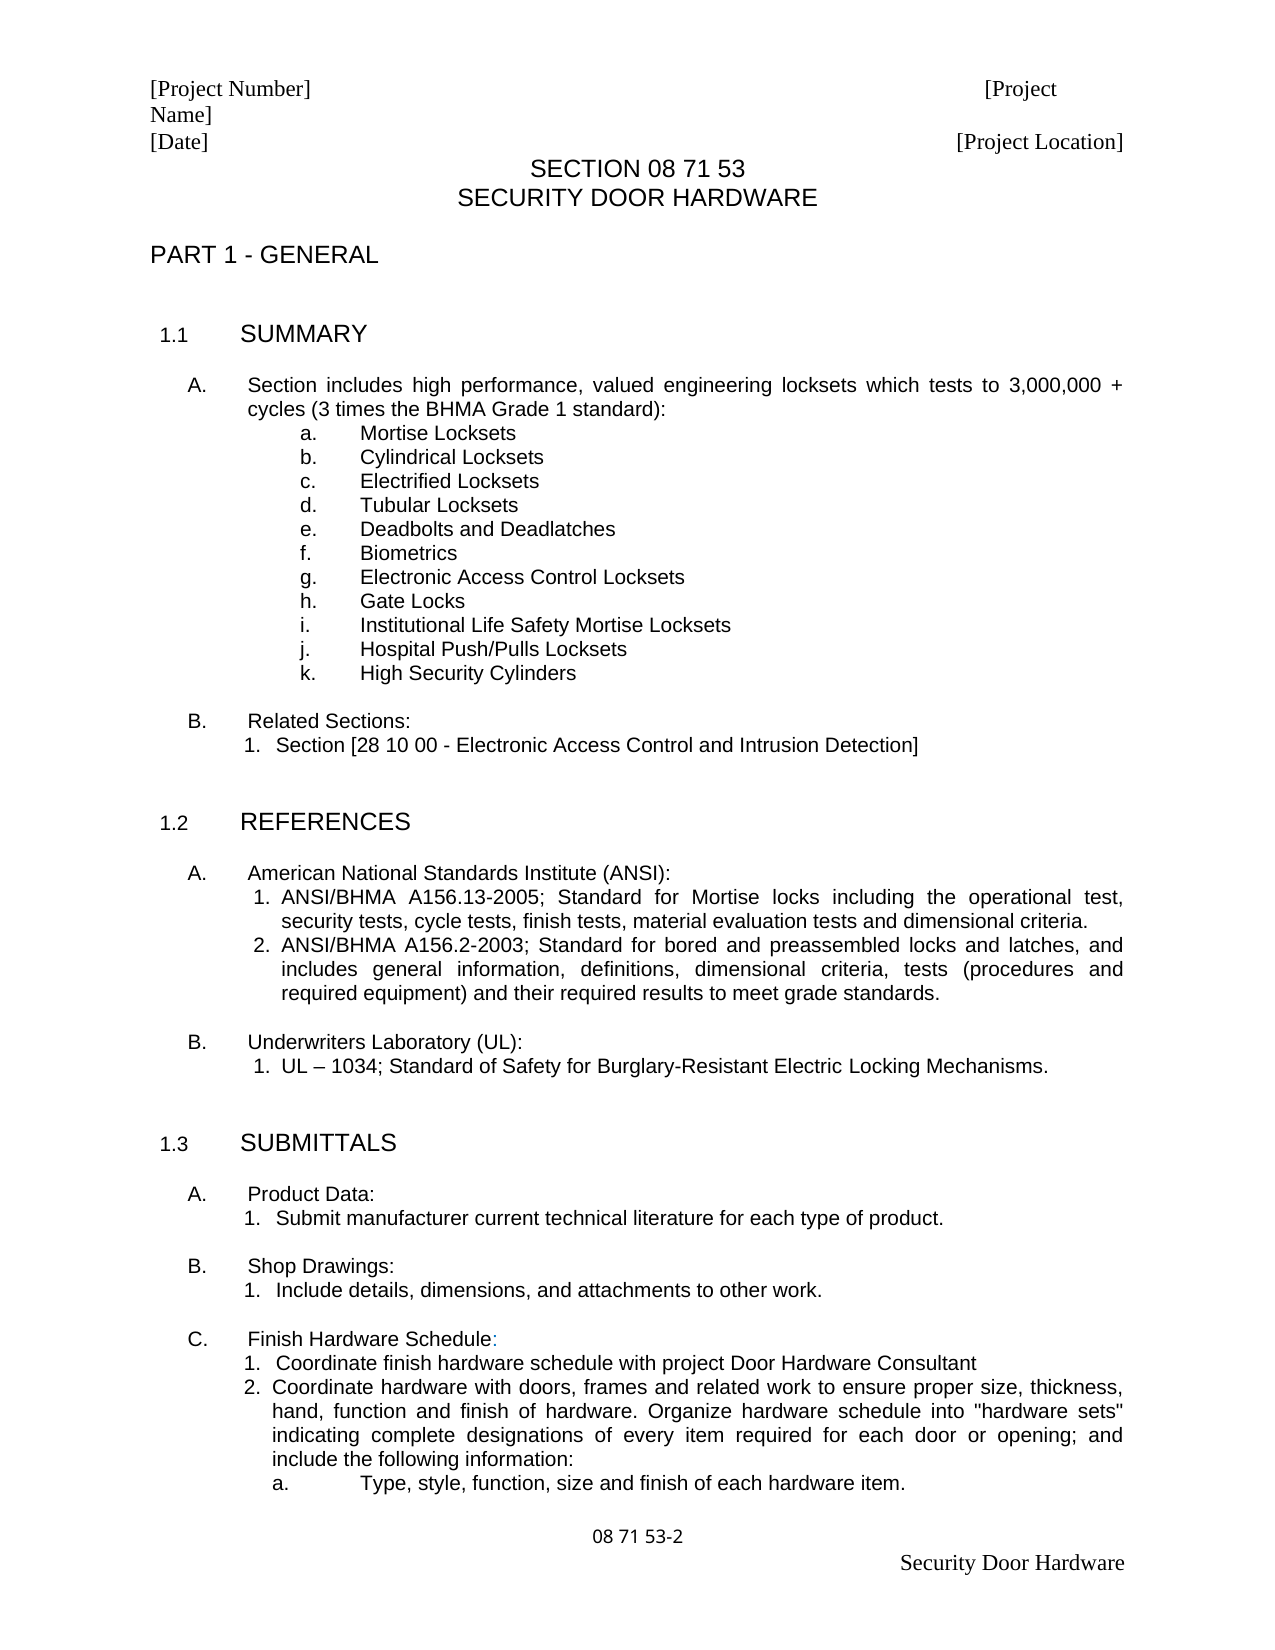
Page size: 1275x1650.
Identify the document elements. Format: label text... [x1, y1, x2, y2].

text Hospital Push/Pulls Locksets [300, 636, 1125, 660]
text Tubular Locksets [300, 493, 1125, 517]
text Related Sections: [187, 709, 1125, 733]
text Finish Hardware Schedule: [187, 1327, 1125, 1351]
text SUMMARY [159, 319, 1125, 348]
text Section includes high performance, valued engineering locksets which tests to 3,000,000 + cycles (3 times the BHMA Grade 1 standard): [187, 373, 1125, 421]
text Type, style, function, size and finish of each hardware item. [272, 1471, 1125, 1495]
text Shop Drawings: [187, 1254, 1125, 1278]
text Electrified Locksets [300, 469, 1125, 493]
text PART 1 - GENERAL [150, 240, 1125, 269]
text Electronic Access Control Locksets [300, 564, 1125, 588]
list 1. UL – 1034; Standard of Safety for Burglary-Resistant Electric Locking Mechanisms. [253, 1054, 1125, 1078]
text SECURITY DOOR HARDWARE [150, 183, 1125, 212]
text Submit manufacturer current technical literature for each type of product. [244, 1205, 1125, 1229]
text American National Standards Institute (ANSI): [187, 861, 1125, 885]
text Biometrics [300, 541, 1125, 564]
text ANSI/BHMA A156.2-2003; Standard for bored and preassembled locks and latches, and includes general information, definitions, dimensional criteria, tests (procedures and required equipment) and their required results to meet grade standards. [253, 933, 1125, 1005]
text Section [28 10 00 - Electronic Access Control and Intrusion Detection] [244, 733, 1125, 757]
text Institutional Life Safety Mortise Locksets [300, 612, 1125, 636]
text SUBMITTALS [159, 1128, 1125, 1156]
text Coordinate hardware with doors, frames and related work to ensure proper size, thickness, hand, function and finish of hardware. Organize hardware schedule into "hardware sets" indicating complete designations of every item required for each door or opening; and include the following information: [244, 1375, 1125, 1471]
text REFERENCES [159, 807, 1125, 836]
text Deadbolts and Deadlatches [300, 517, 1125, 541]
text Include details, dimensions, and attachments to other work. [244, 1278, 1125, 1302]
text ANSI/BHMA A156.13-2005; Standard for Mortise locks including the operational test, security tests, cycle tests, finish tests, material evaluation tests and dimensional criteria. [253, 885, 1125, 933]
text Mortise Locksets [300, 421, 1125, 445]
text Underwriters Laboratory (UL): [187, 1030, 1125, 1054]
text Coordinate finish hardware schedule with project Door Hardware Consultant [244, 1351, 1125, 1375]
text High Security Cylinders [300, 660, 1125, 684]
list Product Data: [187, 1181, 1125, 1205]
text Gate Locks [300, 588, 1125, 612]
text Cylindrical Locksets [300, 445, 1125, 469]
text SECTION 08 71 53 [150, 154, 1125, 183]
